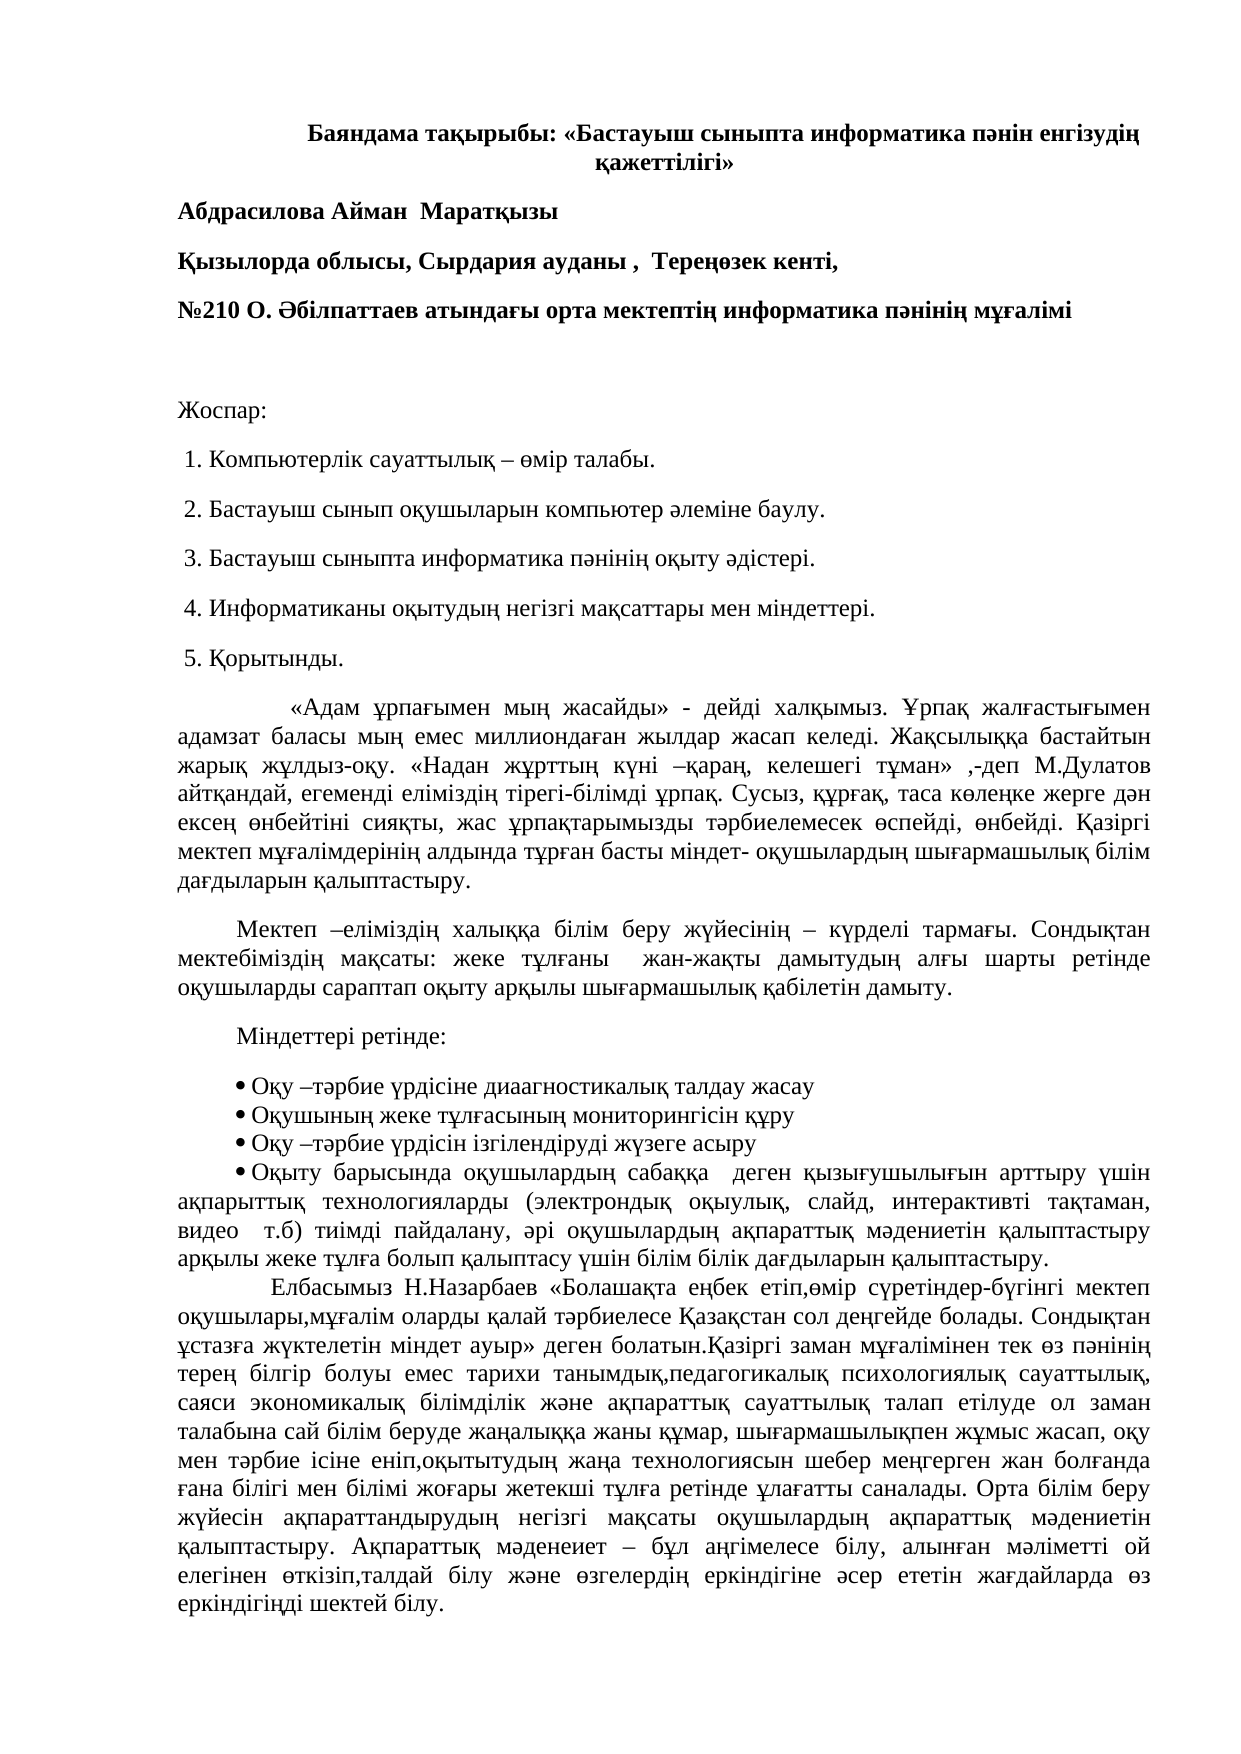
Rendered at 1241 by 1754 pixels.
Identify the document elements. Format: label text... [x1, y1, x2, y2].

list Оқу –тәрбие үрдісіне диаагностикалық талдау жасау [177, 1071, 1152, 1100]
text Баяндама тақырыбы: «Бастауыш сыныпта информатика пәнін енгізудің қажеттілігі» [177, 118, 1152, 176]
text 1. Компьютерлік сауаттылық – өмір талабы. [177, 444, 1152, 473]
text Жоспар: [177, 395, 1152, 423]
text 2. Бастауыш сынып оқушыларын компьютер әлеміне баулу. [177, 494, 1152, 523]
text Қызылорда облысы, Сырдария ауданы , Тереңөзек кенті, [177, 246, 1152, 275]
text 5. Қорытынды. [177, 643, 1152, 671]
list Оқушының жеке тұлғасының мониторингісін құру [177, 1100, 1152, 1128]
text №210 О. Әбілпаттаев атындағы орта мектептің информатика пәнінің мұғалімі [177, 296, 1152, 324]
list Оқу –тәрбие үрдісін ізгілендіруді жүзеге асыру [177, 1128, 1152, 1157]
text 4. Информатиканы оқытудың негізгі мақсаттары мен міндеттері. [177, 593, 1152, 622]
text Абдрасилова Айман Маратқызы [177, 196, 1152, 225]
text Мектеп –еліміздің халыққа білім беру жүйесінің – күрделі тармағы. Сондықтан мектебіміздің мақсаты: жеке тұлғаны жан-жақты дамытудың алғы шарты ретінде оқушыларды сараптап оқыту арқылы шығармашылық қабілетін дамыту. [177, 914, 1152, 1001]
list Оқыту барысында оқушылардың сабаққа деген қызығушылығын арттыру үшін ақпарыттық технологияларды (электрондық оқыулық, слайд, интерактивті тақтаман, видео т.б) тиімді пайдалану, әрі оқушылардың ақпараттық мәдениетін қалыптастыру арқылы жеке тұлға болып қалыптасу үшін білім білік дағдыларын қалыптастыру. [177, 1157, 1152, 1272]
text 3. Бастауыш сыныпта информатика пәнінің оқыту әдістері. [177, 543, 1152, 572]
text Міндеттері ретінде: [177, 1021, 1152, 1050]
text «Адам ұрпағымен мың жасайды» - дейді халқымыз. Ұрпақ жалғастығымен адамзат баласы мың емес миллиондаған жылдар жасап келеді. Жақсылыққа бастайтын жарық жұлдыз-оқу. «Надан жұрттың күні –қараң, келешегі тұман» ,-деп М.Дулатов айтқандай, егеменді еліміздің тірегі-білімді ұрпақ. Сусыз, құрғақ, таса көлеңке жерге дән ексең өнбейтіні сияқты, жас ұрпақтарымызды тәрбиелемесек өспейді, өнбейді. Қазіргі мектеп мұғалімдерінің алдында тұрған басты міндет- оқушылардың шығармашылық білім дағдыларын қалыптастыру. [177, 692, 1152, 893]
text Елбасымыз Н.Назарбаев «Болашақта еңбек етіп,өмір сүретіндер-бүгінгі мектеп оқушылары,мұғалім оларды қалай тәрбиелесе Қазақстан сол деңгейде болады. Сондықтан ұстазға жүктелетін міндет ауыр» деген болатын.Қазіргі заман мұғалімінен тек өз пәнінің терең білгір болуы емес тарихи танымдық,педагогикалық психологиялық сауаттылық, саяси экономикалық білімділік және ақпараттық сауаттылық талап етілуде ол заман талабына сай білім беруде жаңалыққа жаны құмар, шығармашылықпен жұмыс жасап, оқу мен тәрбие ісіне еніп,оқытытудың жаңа технологиясын шебер меңгерген жан болғанда ғана білігі мен білімі жоғары жетекші тұлға ретінде ұлағатты саналады. Орта білім беру жүйесін ақпараттандырудың негізгі мақсаты оқушылардың ақпараттық мәдениетін қалыптастыру. Ақпараттық мәденеиет – бұл аңгімелесе білу, алынған мәліметті ой елегінен өткізіп,талдай білу және өзгелердің еркіндігіне әсер ететін жағдайларда өз еркіндігіңді шектей білу. [177, 1272, 1152, 1617]
